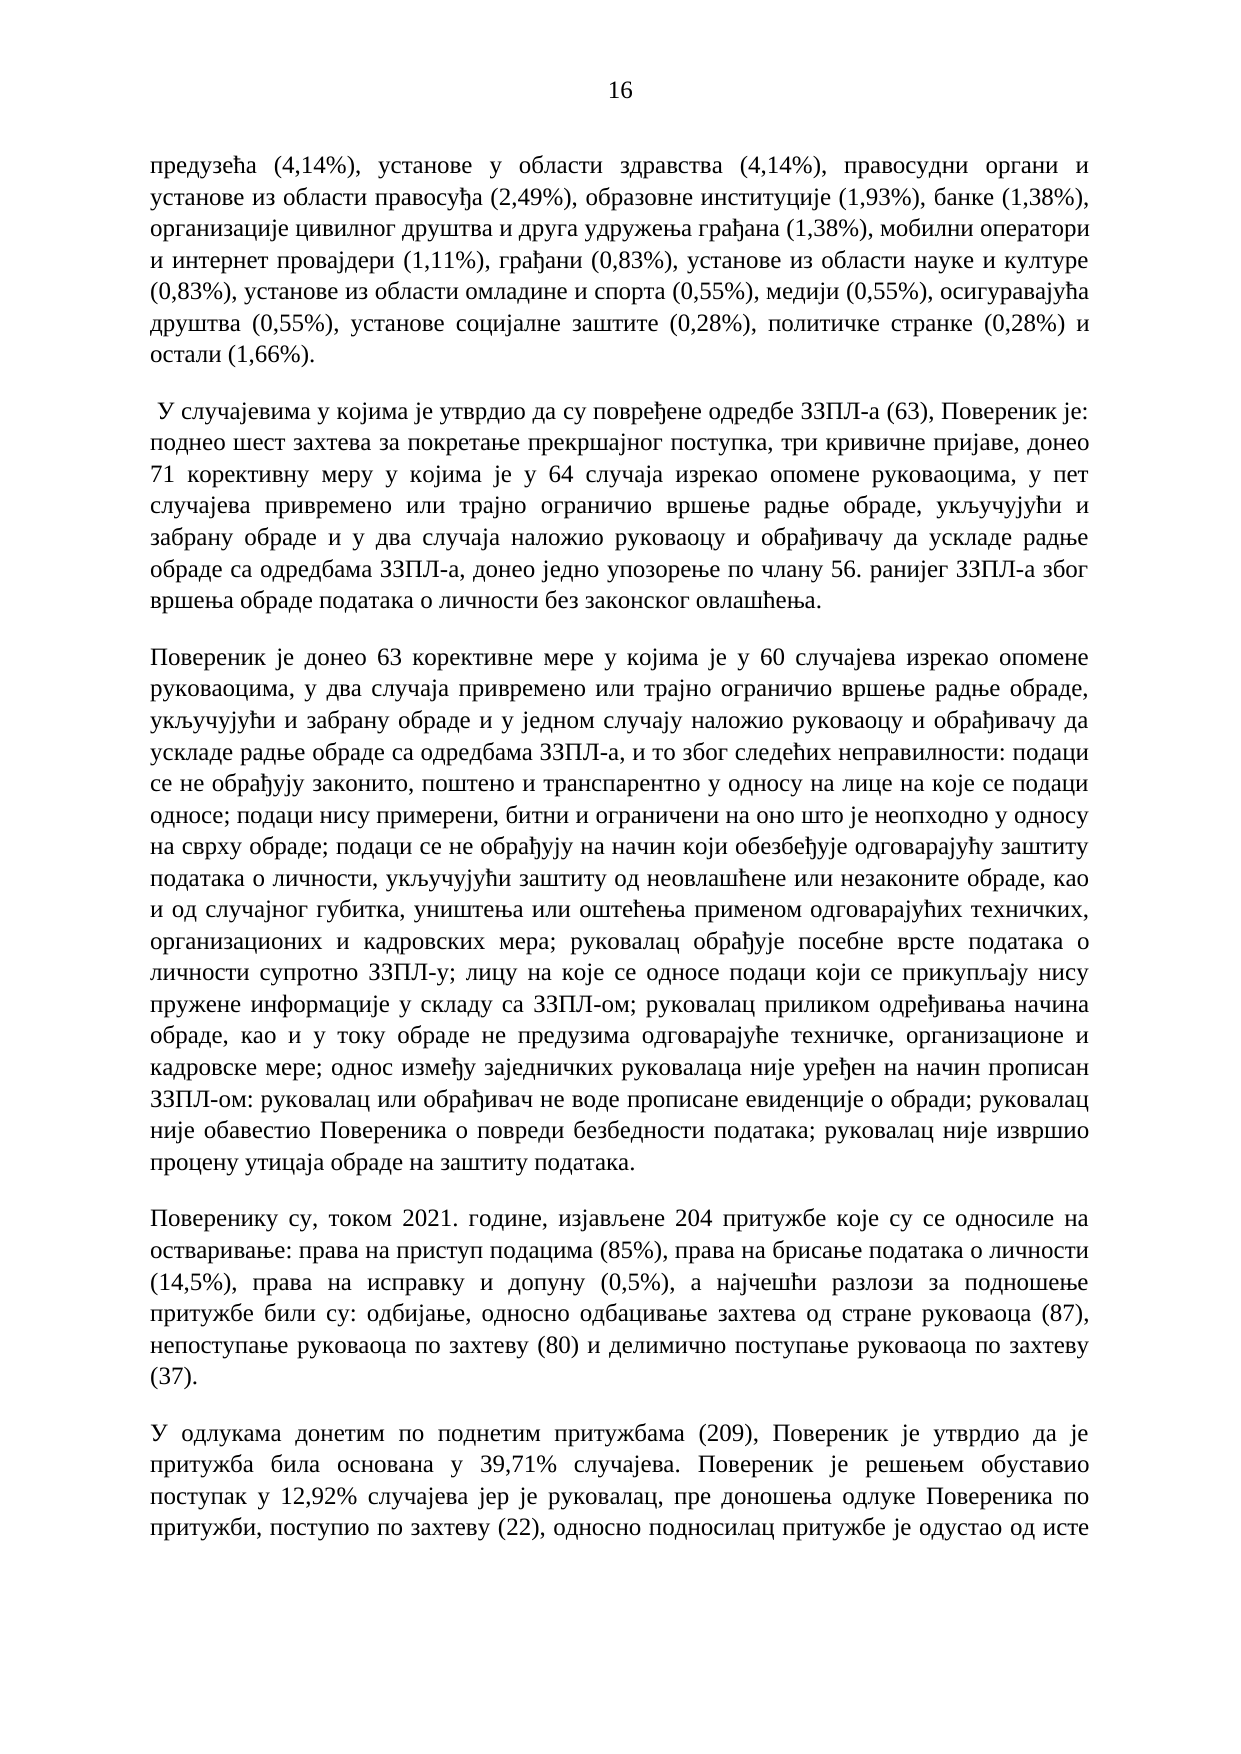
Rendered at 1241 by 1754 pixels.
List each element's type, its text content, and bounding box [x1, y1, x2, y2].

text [150, 150, 1090, 368]
text У случајевима у којима је утврдио да су повређене одредбе ЗЗПЛ-а (63), Повереник је: поднео шест захтева за покретање прекршајног поступка, три кривичне пријаве, донео 71 корективну меру у којима је у 64 случаја изрекао опомене руковаоцима, у пет случајева привремено или трајно ограничио вршење радње обраде, укључујући и забрану обраде и у два случаја наложио руковаоцу и обрађивачу да ускладе радње обраде са одредбама ЗЗПЛ-а, донео једно упозорење по члану 56. ранијег ЗЗПЛ-а због вршења обраде података о личности без законског овлашћења. [150, 396, 1090, 614]
text Повереник је донео 63 корективне мере у којима је у 60 случајева изрекао опомене руковаоцима, у два случаја привремено или трајно ограничио вршење радње обраде, укључујући и забрану обраде и у једном случају наложио руковаоцу и обрађивачу да ускладе радње обраде са одредбама ЗЗПЛ-а, и то због следећих неправилности: подаци се не обрађују законито, поштено и транспарентно у односу на лице на које се подаци односе; подаци нису примерени, битни и ограничени на оно што је неопходно у односу на сврху обраде; подаци се не обрађују на начин који обезбеђује одговарајућу заштиту података о личности, укључујући заштиту од неовлашћене или незаконите обраде, као и од случајног губитка, уништења или оштећења применом одговарајућих техничких, организационих и кадровских мера; руковалац обрађује посебне врсте података о личности супротно ЗЗПЛ-у; лицу на које се односе подаци који се прикупљају нису пружене информације у складу са ЗЗПЛ-ом; руковалац приликом одређивања начина обраде, као и у току обраде не предузима одговарајуће техничке, организационе и кадровске мере; однос између заједничких руковалаца није уређен на начин прописан ЗЗПЛ-ом: руковалац или обрађивач не воде прописане евиденције о обради; руковалац није обавестио Повереника о повреди безбедности података; руковалац није извршио процену утицаја обраде на заштиту података. [150, 642, 1090, 1176]
text Поверенику су, током 2021. године, изјављене 204 притужбе које су се односиле на остваривање: права на приступ подацима (85%), права на брисање података о личности (14,5%), права на исправку и допуну (0,5%), а најчешћи разлози за подношење притужбе били су: одбијање, односно одбацивање захтева од стране руковаоца (87), непоступање руковаоца по захтеву (80) и делимично поступање руковаоца по захтеву (37). [150, 1203, 1090, 1390]
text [150, 1418, 1090, 1541]
